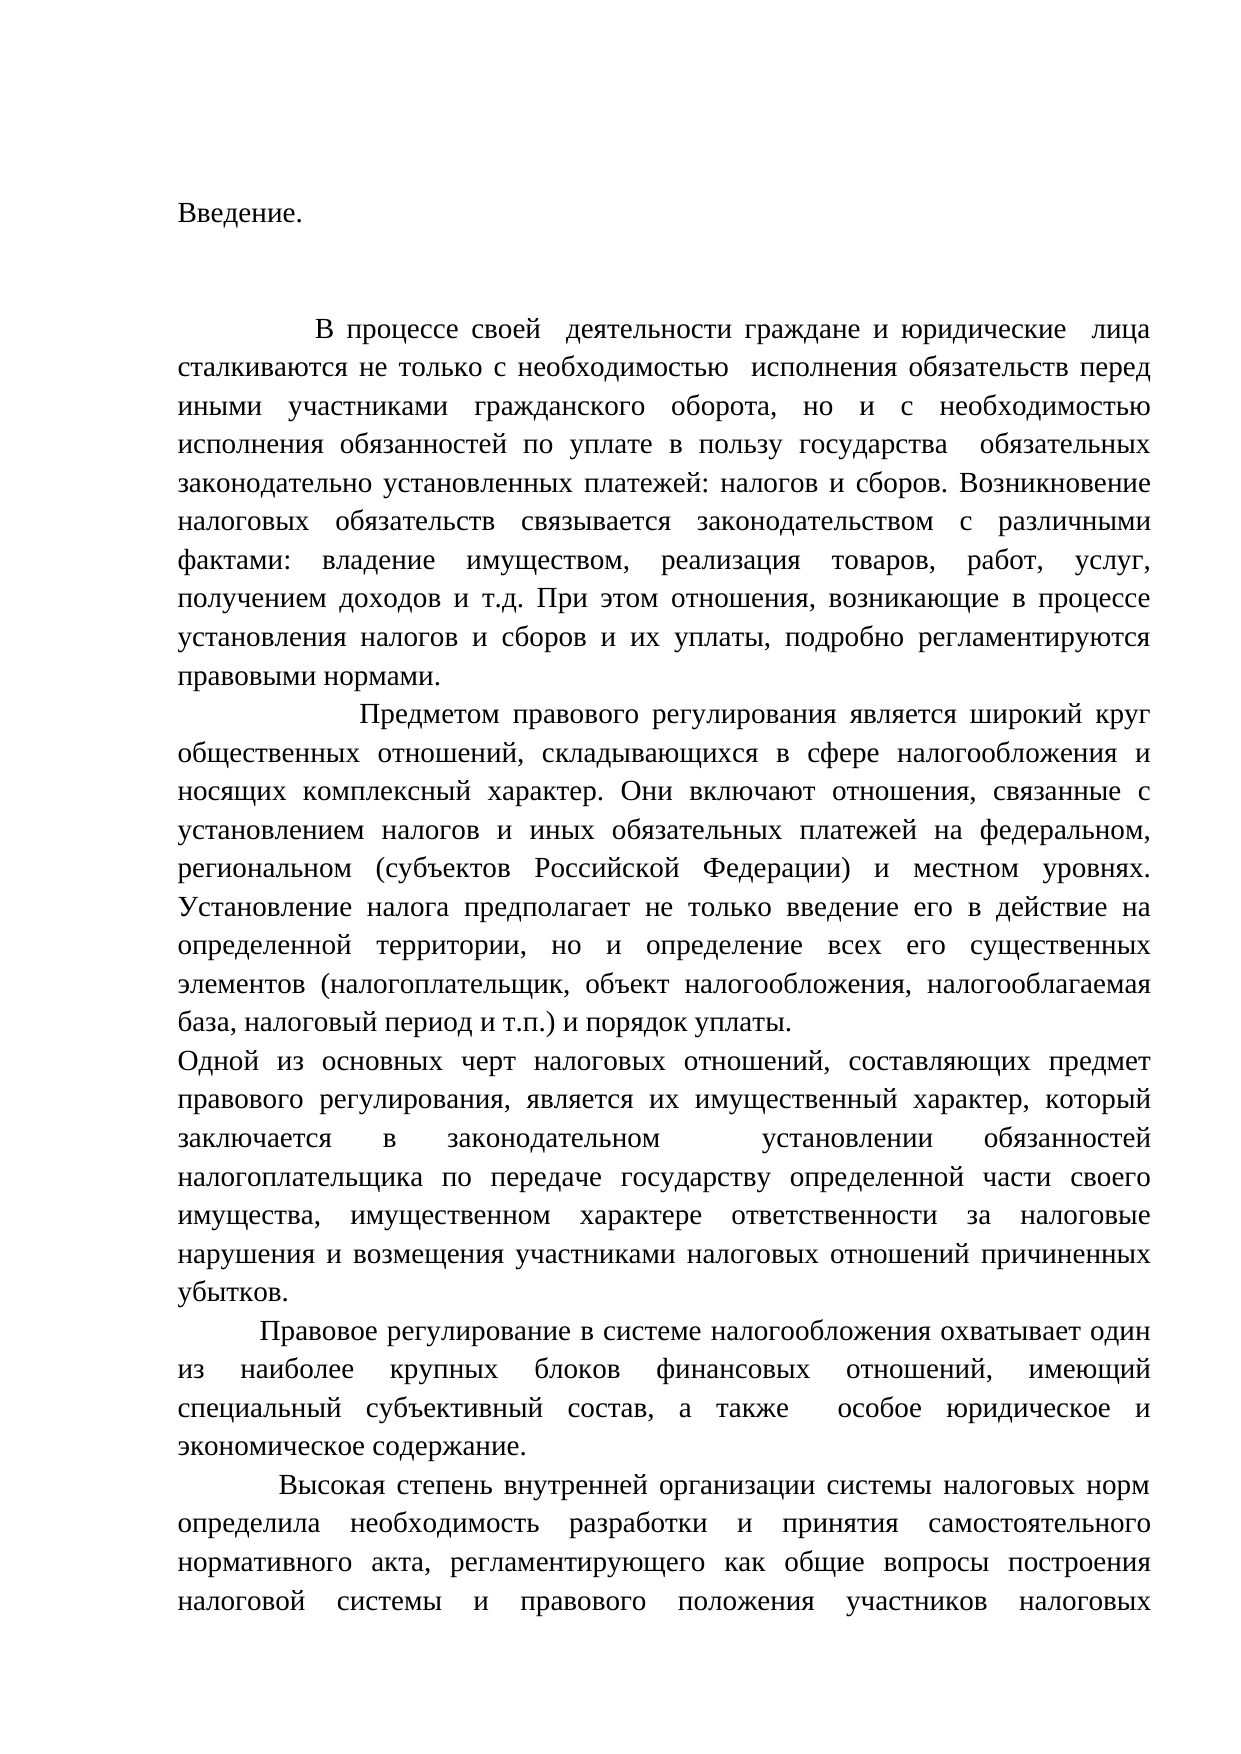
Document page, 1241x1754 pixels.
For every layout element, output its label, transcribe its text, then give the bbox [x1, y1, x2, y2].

text Предметом правового регулирования является широкий круг общественных отношений, складывающихся в сфере налогообложения и носящих комплексный характер. Они включают отношения, связанные с установлением налогов и иных обязательных платежей на федеральном, региональном (субъектов Российской Федерации) и местном уровнях. Установление налога предполагает не только введение его в действие на определенной территории, но и определение всех его существенных элементов (налогоплательщик, объект налогообложения, налогооблагаемая база, налоговый период и т.п.) и порядок уплаты. [177, 696, 1152, 1038]
text Одной из основных черт налоговых отношений, составляющих предмет правового регулирования, является их имущественный характер, который заключается в законодательном установлении обязанностей налогоплательщика по передаче государству определенной части своего имущества, имущественном характере ответственности за налоговые нарушения и возмещения участниками налоговых отношений причиненных убытков. [177, 1043, 1152, 1308]
text Введение. [177, 195, 1152, 229]
text Правовое регулирование в системе налогообложения охватывает один из наиболее крупных блоков финансовых отношений, имеющий специальный субъективный состав, а также особое юридическое и экономическое содержание. [177, 1313, 1152, 1462]
text В процессе своей деятельности граждане и юридические лица сталкиваются не только с необходимостью исполнения обязательств перед иными участниками гражданского оборота, но и с необходимостью исполнения обязанностей по уплате в пользу государства обязательных законодательно установленных платежей: налогов и сборов. Возникновение налоговых обязательств связывается законодательством с различными фактами: владение имуществом, реализация товаров, работ, услуг, получением доходов и т.д. При этом отношения, возникающие в процессе установления налогов и сборов и их уплаты, подробно регламентируются правовыми нормами. [177, 311, 1152, 691]
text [177, 1467, 1152, 1616]
